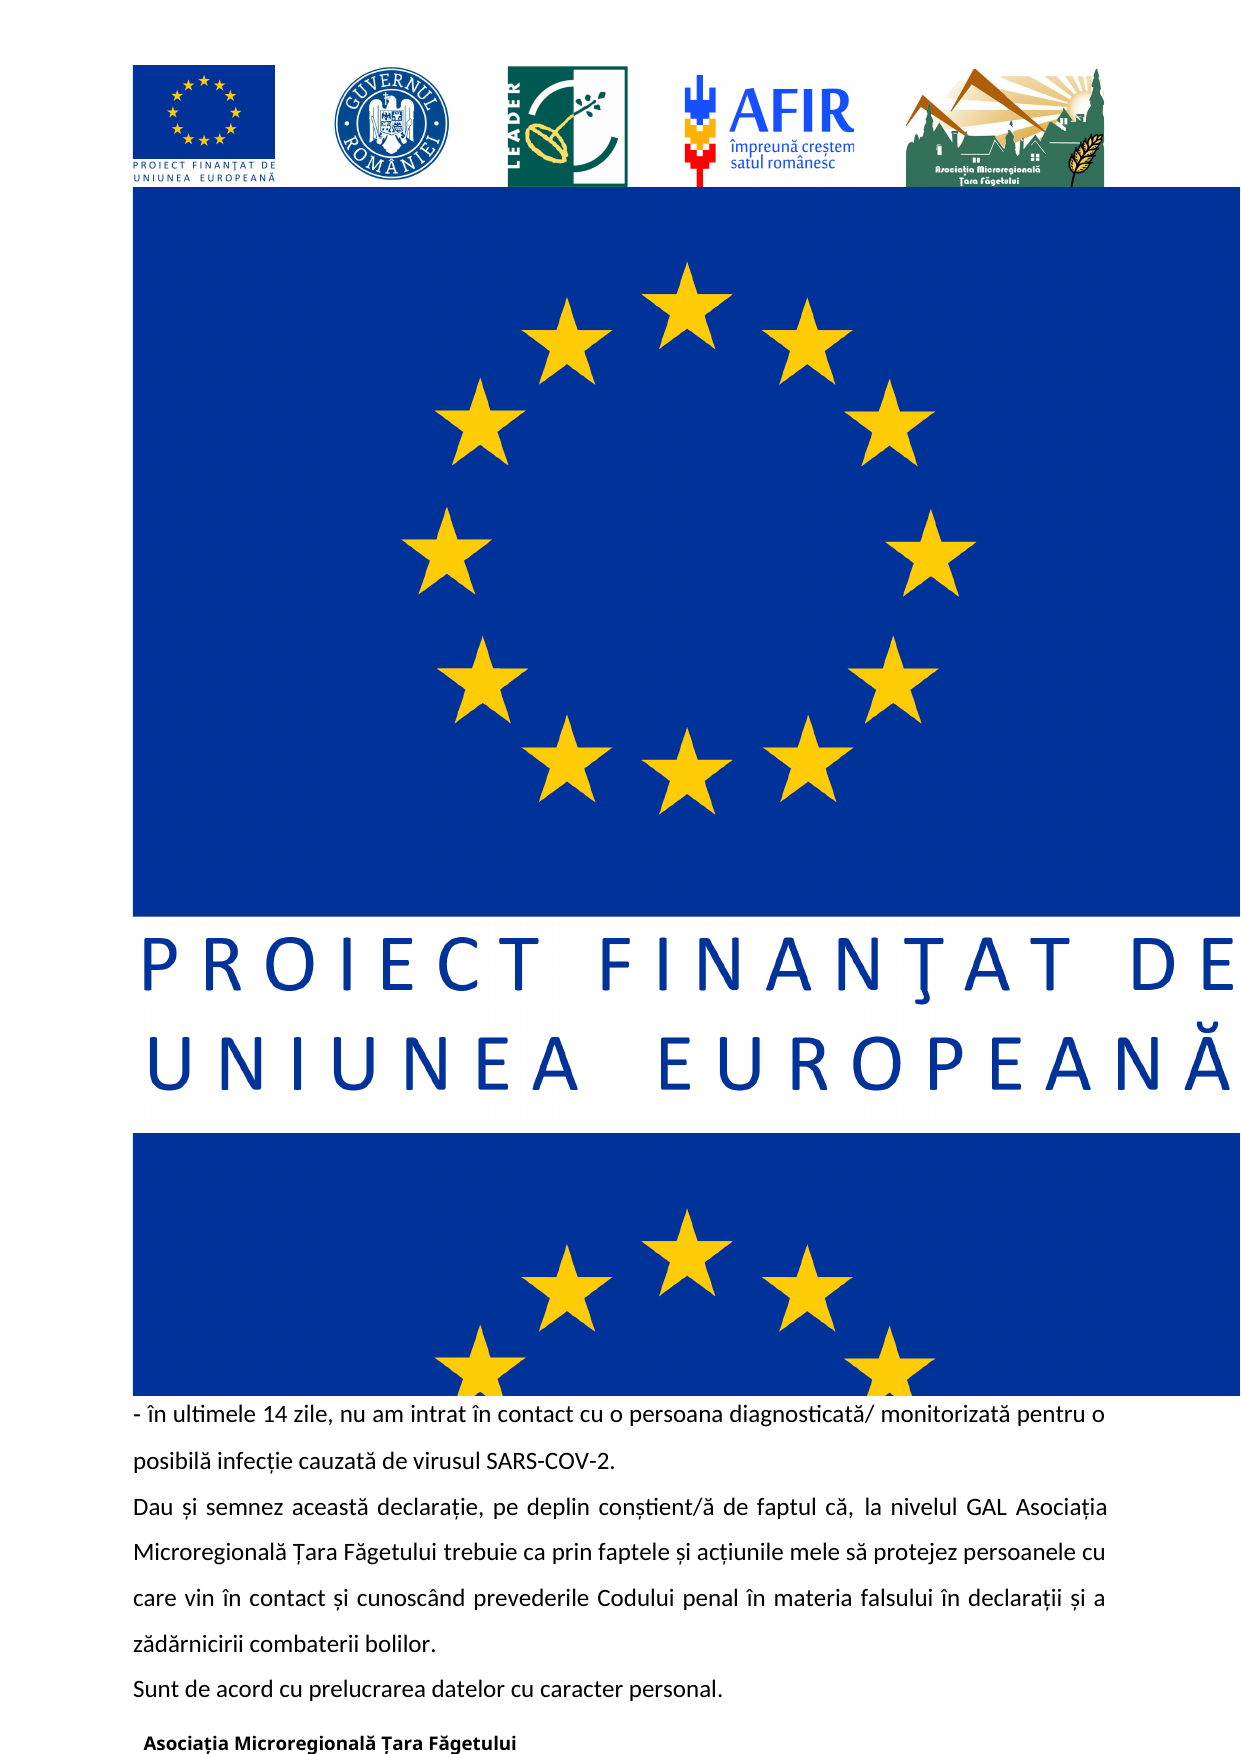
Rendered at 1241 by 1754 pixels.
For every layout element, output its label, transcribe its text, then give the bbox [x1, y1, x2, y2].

text Sunt de acord cu prelucrarea datelor cu caracter personal. [133, 1674, 1107, 1704]
picture [132, 59, 1241, 1396]
list în ultimele 14 zile, nu am intrat în contact cu o persoana diagnosticată/ monitorizată pentru o posibilă infecție cauzată de virusul SARS-COV-2. [133, 1396, 1107, 1476]
text Dau și semnez această declarație, pe deplin conștient/ă de faptul că, la nivelul GAL Asociația Microregională Țara Făgetului trebuie ca prin faptele și acțiunile mele să protejez persoanele cu care vin în contact și cunoscând prevederile Codului penal în materia falsului în declarații și a zădărnicirii combaterii bolilor. [133, 1491, 1107, 1658]
